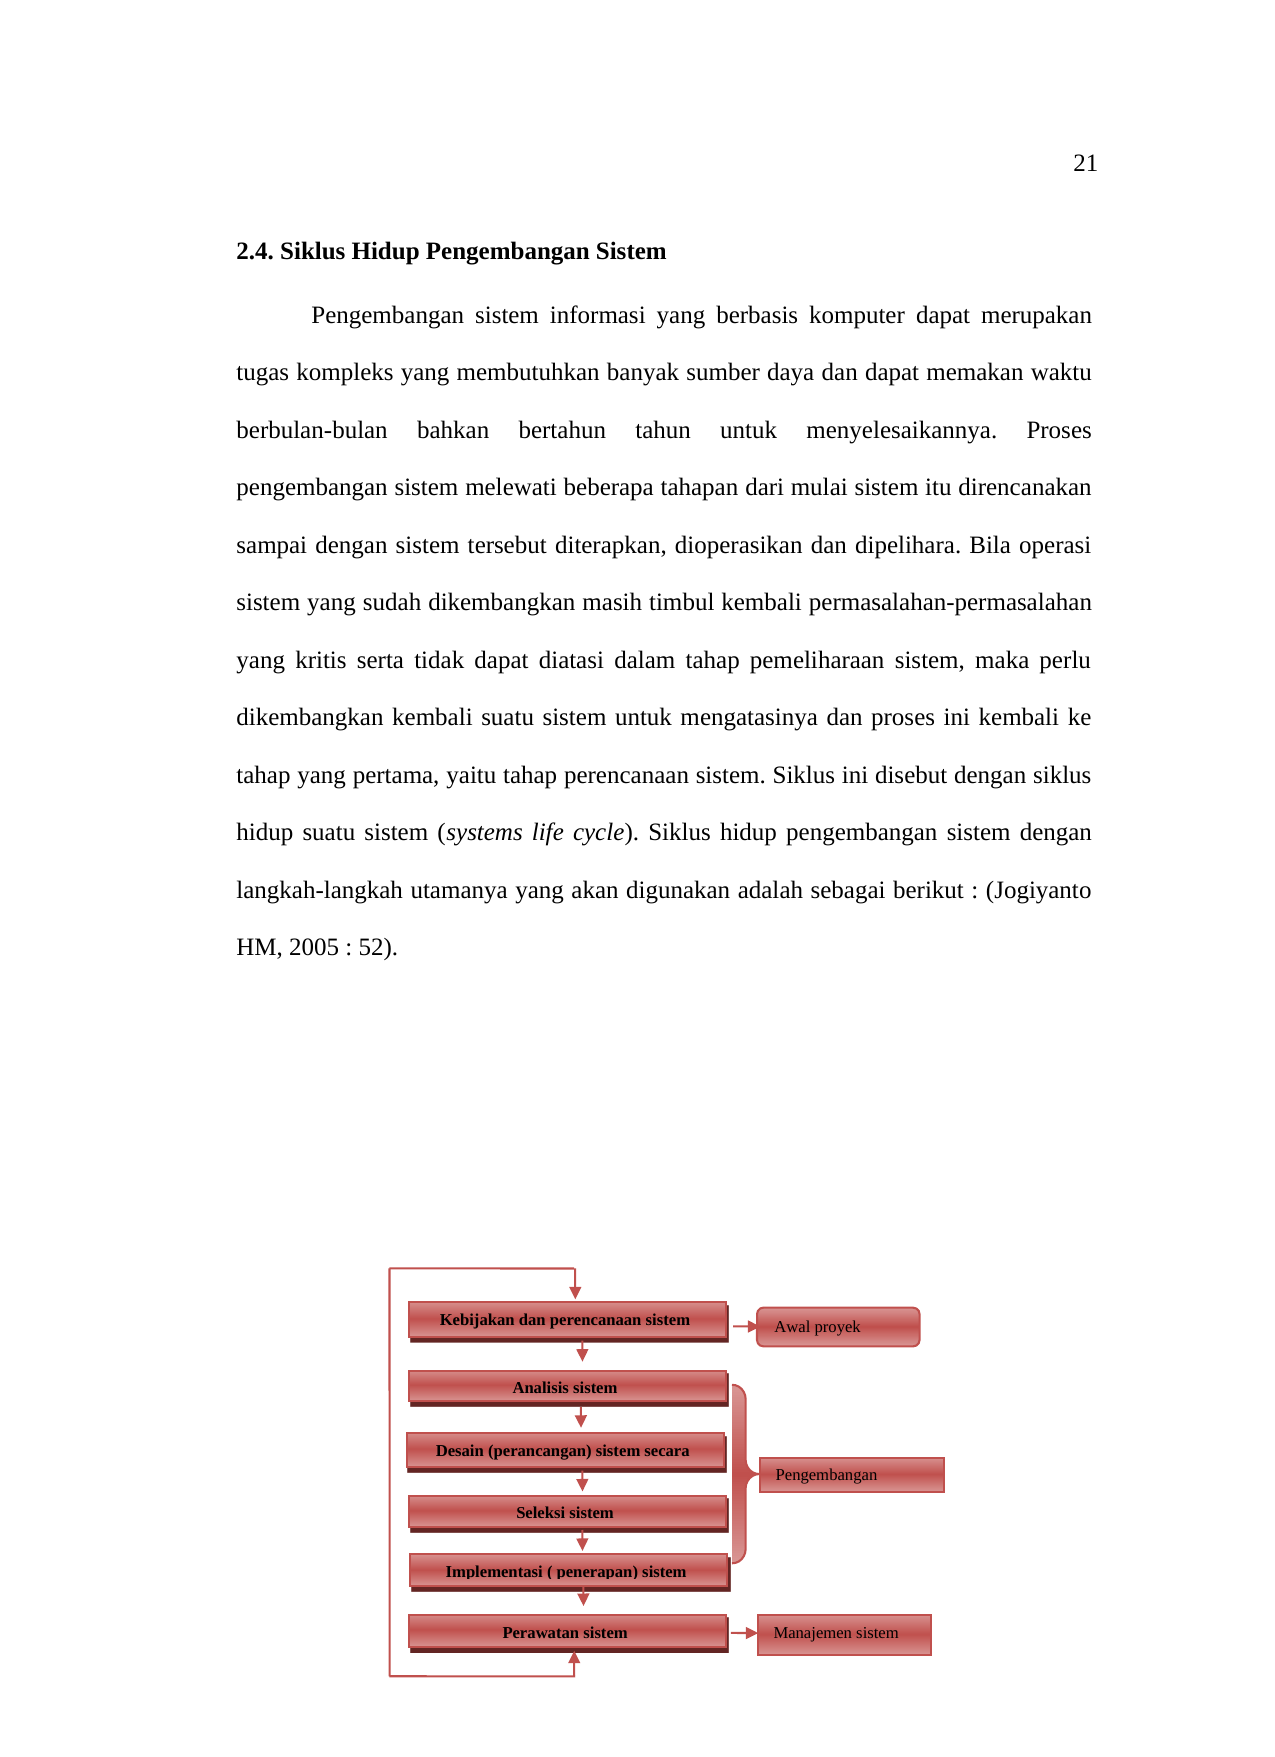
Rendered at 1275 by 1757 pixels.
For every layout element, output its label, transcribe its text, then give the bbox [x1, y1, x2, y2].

text Pengembangan sistem informasi yang berbasis komputer dapat merupakan tugas kompleks yang membutuhkan banyak sumber daya dan dapat memakan waktu berbulan-bulan bahkan bertahun tahun untuk menyelesaikannya. Proses pengembangan sistem melewati beberapa tahapan dari mulai sistem itu direncanakan sampai dengan sistem tersebut diterapkan, dioperasikan dan dipelihara. Bila operasi sistem yang sudah dikembangkan masih timbul kembali permasalahan-permasalahan yang kritis serta tidak dapat diatasi dalam tahap pemeliharaan sistem, maka perlu dikembangkan kembali suatu sistem untuk mengatasinya dan proses ini kembali ke tahap yang pertama, yaitu tahap perencanaan sistem. Siklus ini disebut dengan siklus hidup suatu sistem (systems life cycle). Siklus hidup pengembangan sistem dengan langkah-langkah utamanya yang akan digunakan adalah sebagai berikut : (Jogiyanto HM, 2005 : 52). [236, 300, 1092, 961]
subtitle 2.4. Siklus Hidup Pengembangan Sistem [236, 236, 1092, 265]
